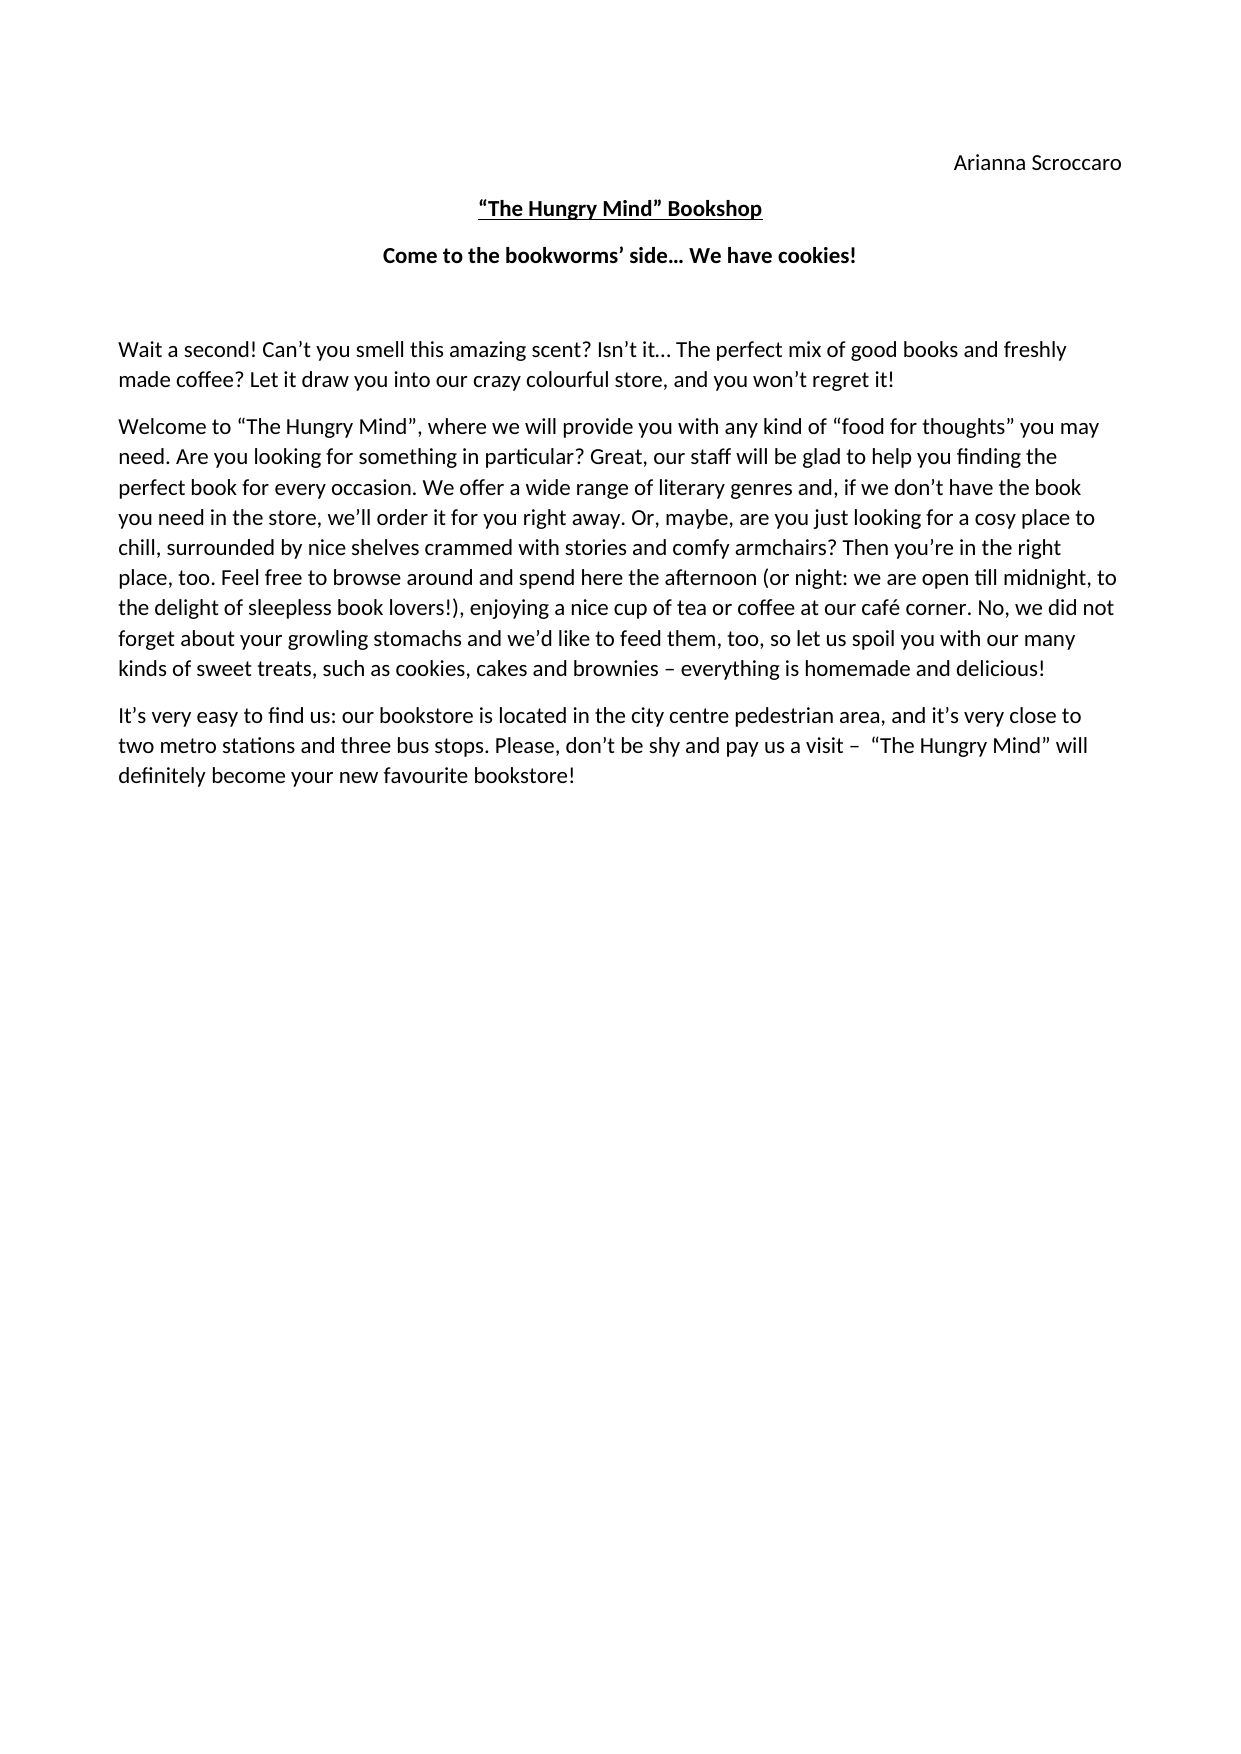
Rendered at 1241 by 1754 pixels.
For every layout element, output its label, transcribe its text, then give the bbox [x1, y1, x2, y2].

text It’s very easy to find us: our bookstore is located in the city centre pedestrian area, and it’s very close to two metro stations and three bus stops. Please, don’t be shy and pay us a visit – “The Hungry Mind” will definitely become your new favourite bookstore! [118, 701, 1122, 789]
text Come to the bookworms’ side… We have cookies! [118, 241, 1122, 269]
text Wait a second! Can’t you smell this amazing scent? Isn’t it… The perfect mix of good books and freshly made coffee? Let it draw you into our crazy colourful store, and you won’t regret it! [118, 335, 1122, 393]
text Arianna Scroccaro [118, 148, 1122, 176]
text Welcome to “The Hungry Mind”, where we will provide you with any kind of “food for thoughts” you may need. Are you looking for something in particular? Great, our staff will be glad to help you finding the perfect book for every occasion. We offer a wide range of literary genres and, if we don’t have the book you need in the store, we’ll order it for you right away. Or, maybe, are you just looking for a cosy place to chill, surrounded by nice shelves crammed with stories and comfy armchairs? Then you’re in the right place, too. Feel free to browse around and spend here the afternoon (or night: we are open till midnight, to the delight of sleepless book lovers!), enjoying a nice cup of tea or coffee at our café corner. No, we did not forget about your growling stomachs and we’d like to feed them, too, so let us spoil you with our many kinds of sweet treats, such as cookies, cakes and brownies – everything is homemade and delicious! [118, 412, 1122, 682]
text “The Hungry Mind” Bookshop [118, 194, 1122, 222]
